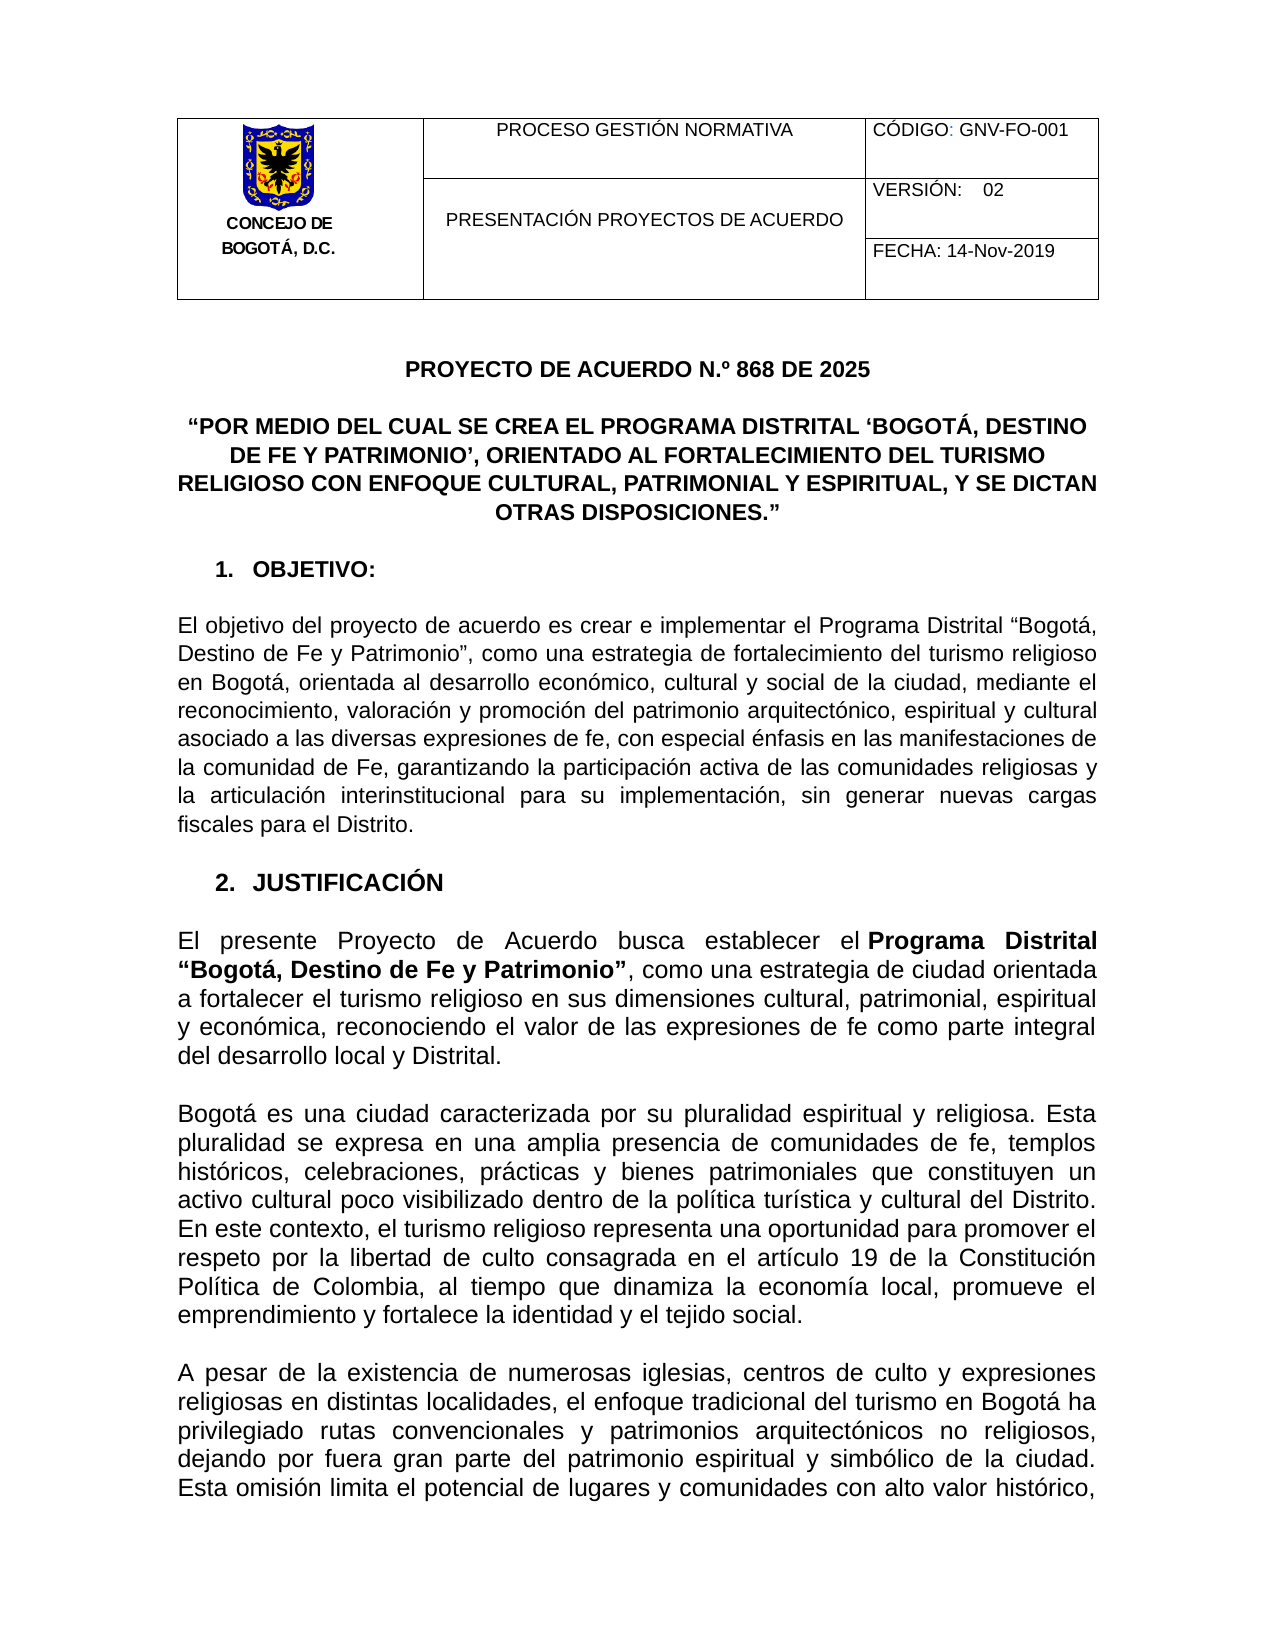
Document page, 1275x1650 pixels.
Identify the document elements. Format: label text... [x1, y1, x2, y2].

text El presente Proyecto de Acuerdo busca establecer el Programa Distrital “Bogotá, Destino de Fe y Patrimonio”, como una estrategia de ciudad orientada a fortalecer el turismo religioso en sus dimensiones cultural, patrimonial, espiritual y económica, reconociendo el valor de las expresiones de fe como parte integral del desarrollo local y Distrital. [177, 926, 1098, 1070]
list JUSTIFICACIÓN [215, 868, 1098, 897]
text Bogotá es una ciudad caracterizada por su pluralidad espiritual y religiosa. Esta pluralidad se expresa en una amplia presencia de comunidades de fe, templos históricos, celebraciones, prácticas y bienes patrimoniales que constituyen un activo cultural poco visibilizado dentro de la política turística y cultural del Distrito. En este contexto, el turismo religioso representa una oportunidad para promover el respeto por la libertad de culto consagrada en el artículo 19 de la Constitución Política de Colombia, al tiempo que dinamiza la economía local, promueve el emprendimiento y fortalece la identidad y el tejido social. [177, 1099, 1098, 1329]
text “POR MEDIO DEL CUAL SE CREA EL PROGRAMA DISTRITAL ‘BOGOTÁ, DESTINO DE FE Y PATRIMONIO’, ORIENTADO AL FORTALECIMIENTO DEL TURISMO RELIGIOSO CON ENFOQUE CULTURAL, PATRIMONIAL Y ESPIRITUAL, Y SE DICTAN OTRAS DISPOSICIONES.” [177, 413, 1098, 525]
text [177, 1358, 1098, 1502]
text PROYECTO DE ACUERDO N.º 868 DE 2025 [177, 356, 1098, 382]
list OBJETIVO: [215, 556, 1098, 582]
text El objetivo del proyecto de acuerdo es crear e implementar el Programa Distrital “Bogotá, Destino de Fe y Patrimonio”, como una estrategia de fortalecimiento del turismo religioso en Bogotá, orientada al desarrollo económico, cultural y social de la ciudad, mediante el reconocimiento, valoración y promoción del patrimonio arquitectónico, espiritual y cultural asociado a las diversas expresiones de fe, con especial énfasis en las manifestaciones de la comunidad de Fe, garantizando la participación activa de las comunidades religiosas y la articulación interinstitucional para su implementación, sin generar nuevas cargas fiscales para el Distrito. [177, 612, 1098, 837]
